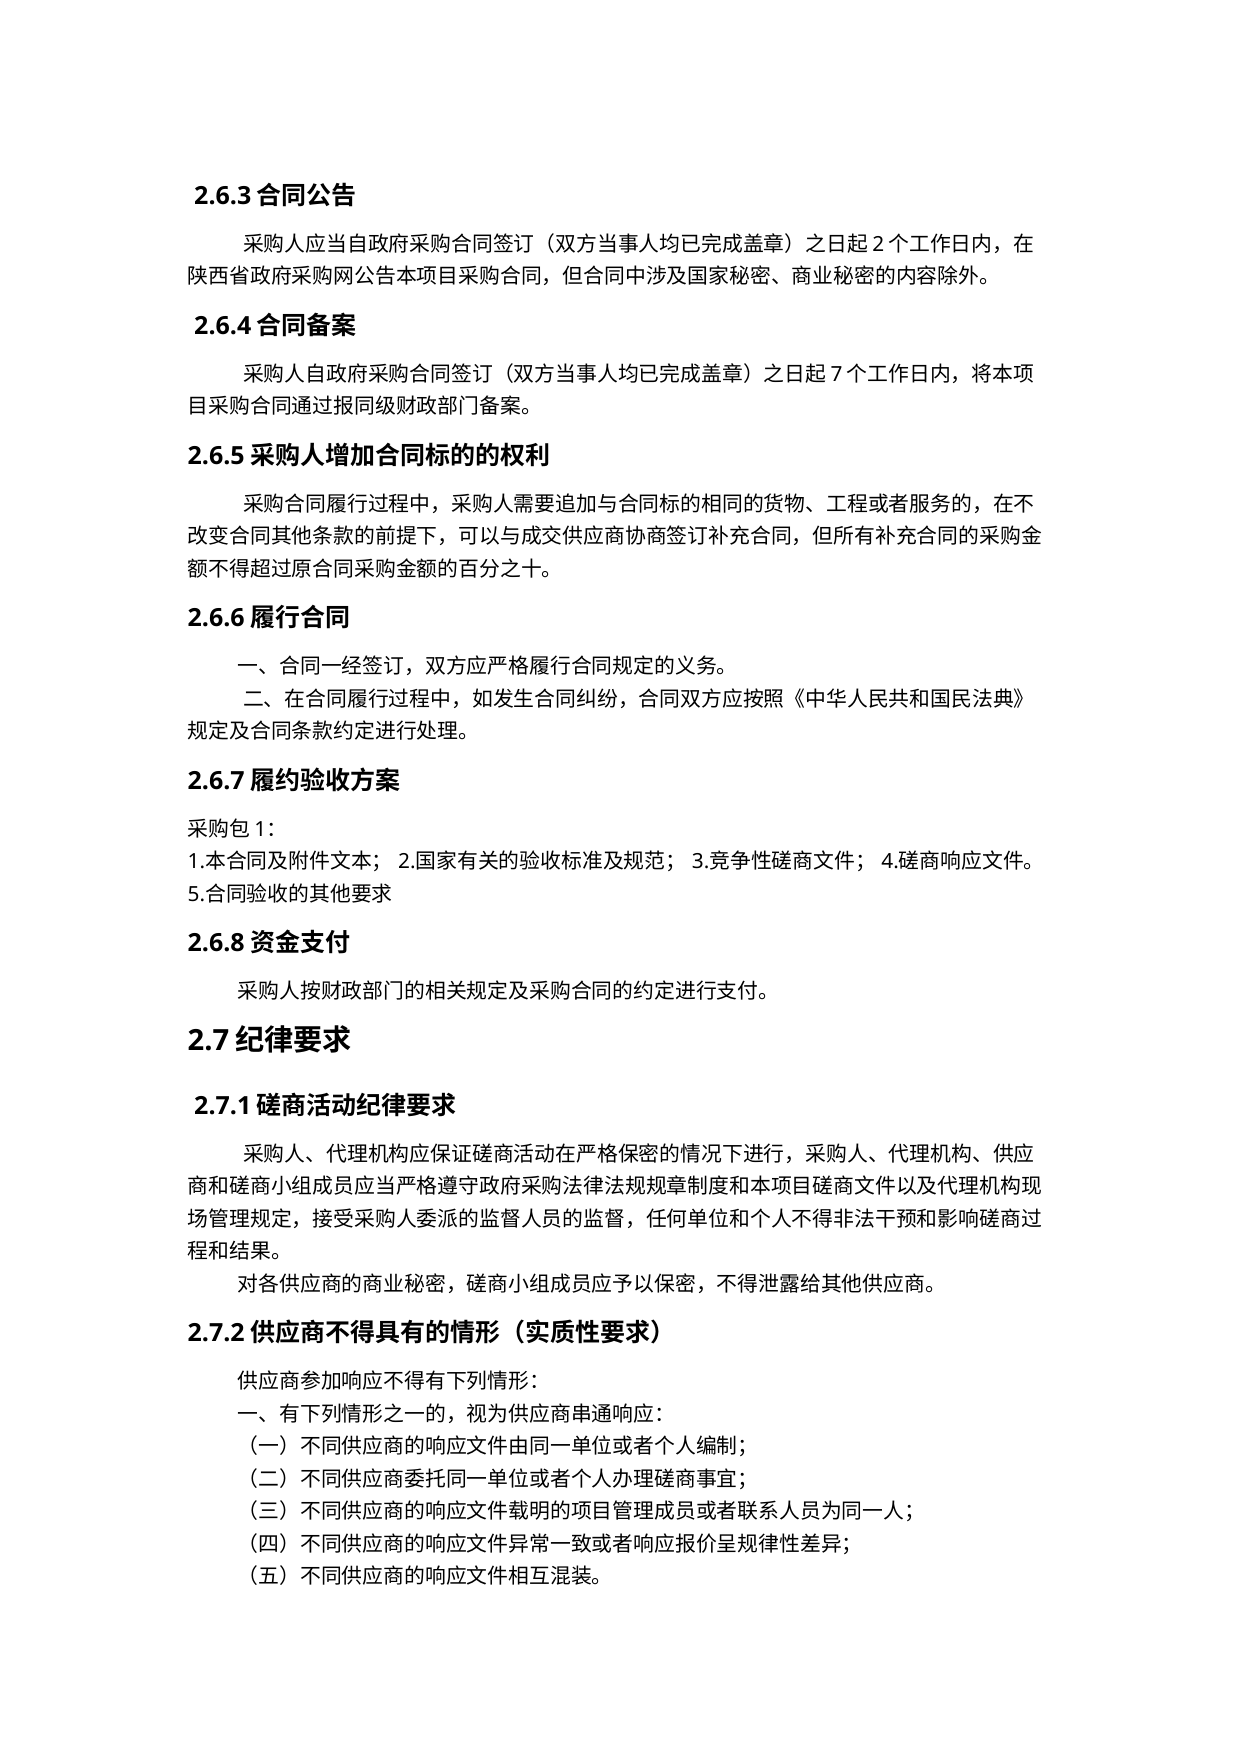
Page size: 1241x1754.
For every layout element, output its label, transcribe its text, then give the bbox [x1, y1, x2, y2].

text （三）不同供应商的响应文件载明的项目管理成员或者联系人员为同一人； [187, 1494, 1053, 1527]
text 2.6.6履行合同 [187, 584, 1053, 649]
text 2.6.4合同备案 [187, 292, 1053, 357]
text 二、在合同履行过程中，如发生合同纠纷，合同双方应按照《中华人民共和国民法典》规定及合同条款约定进行处理。 [187, 682, 1053, 747]
text 采购包1： [187, 812, 1053, 844]
text 对各供应商的商业秘密，磋商小组成员应予以保密，不得泄露给其他供应商。 [187, 1267, 1053, 1299]
text 2.7.2供应商不得具有的情形（实质性要求） [187, 1299, 1053, 1364]
text 2.7纪律要求 [187, 1007, 1053, 1072]
text 采购人按财政部门的相关规定及采购合同的约定进行支付。 [187, 974, 1053, 1007]
text 采购人、代理机构应保证磋商活动在严格保密的情况下进行，采购人、代理机构、供应商和磋商小组成员应当严格遵守政府采购法律法规规章制度和本项目磋商文件以及代理机构现场管理规定，接受采购人委派的监督人员的监督，任何单位和个人不得非法干预和影响磋商过程和结果。 [187, 1137, 1053, 1267]
text （四）不同供应商的响应文件异常一致或者响应报价呈规律性差异； [187, 1527, 1053, 1559]
text （五）不同供应商的响应文件相互混装。 [187, 1559, 1053, 1592]
text 一、合同一经签订，双方应严格履行合同规定的义务。 [187, 649, 1053, 682]
text 供应商参加响应不得有下列情形： [187, 1364, 1053, 1397]
text 一、有下列情形之一的，视为供应商串通响应： [187, 1397, 1053, 1429]
text 采购人应当自政府采购合同签订（双方当事人均已完成盖章）之日起2个工作日内，在陕西省政府采购网公告本项目采购合同，但合同中涉及国家秘密、商业秘密的内容除外。 [187, 227, 1053, 292]
text 采购人自政府采购合同签订（双方当事人均已完成盖章）之日起7个工作日内，将本项目采购合同通过报同级财政部门备案。 [187, 357, 1053, 422]
text （一）不同供应商的响应文件由同一单位或者个人编制； [187, 1429, 1053, 1462]
text （二）不同供应商委托同一单位或者个人办理磋商事宜； [187, 1462, 1053, 1494]
text 采购合同履行过程中，采购人需要追加与合同标的相同的货物、工程或者服务的，在不改变合同其他条款的前提下，可以与成交供应商协商签订补充合同，但所有补充合同的采购金额不得超过原合同采购金额的百分之十。 [187, 487, 1053, 584]
text 2.6.8资金支付 [187, 909, 1053, 974]
text 1.本合同及附件文本； 2.国家有关的验收标准及规范； 3.竞争性磋商文件； 4.磋商响应文件。 5.合同验收的其他要求 [187, 844, 1053, 909]
text 2.7.1磋商活动纪律要求 [187, 1072, 1053, 1137]
text 2.6.7履约验收方案 [187, 747, 1053, 812]
text 2.6.5采购人增加合同标的的权利 [187, 422, 1053, 487]
text 2.6.3合同公告 [187, 162, 1053, 227]
